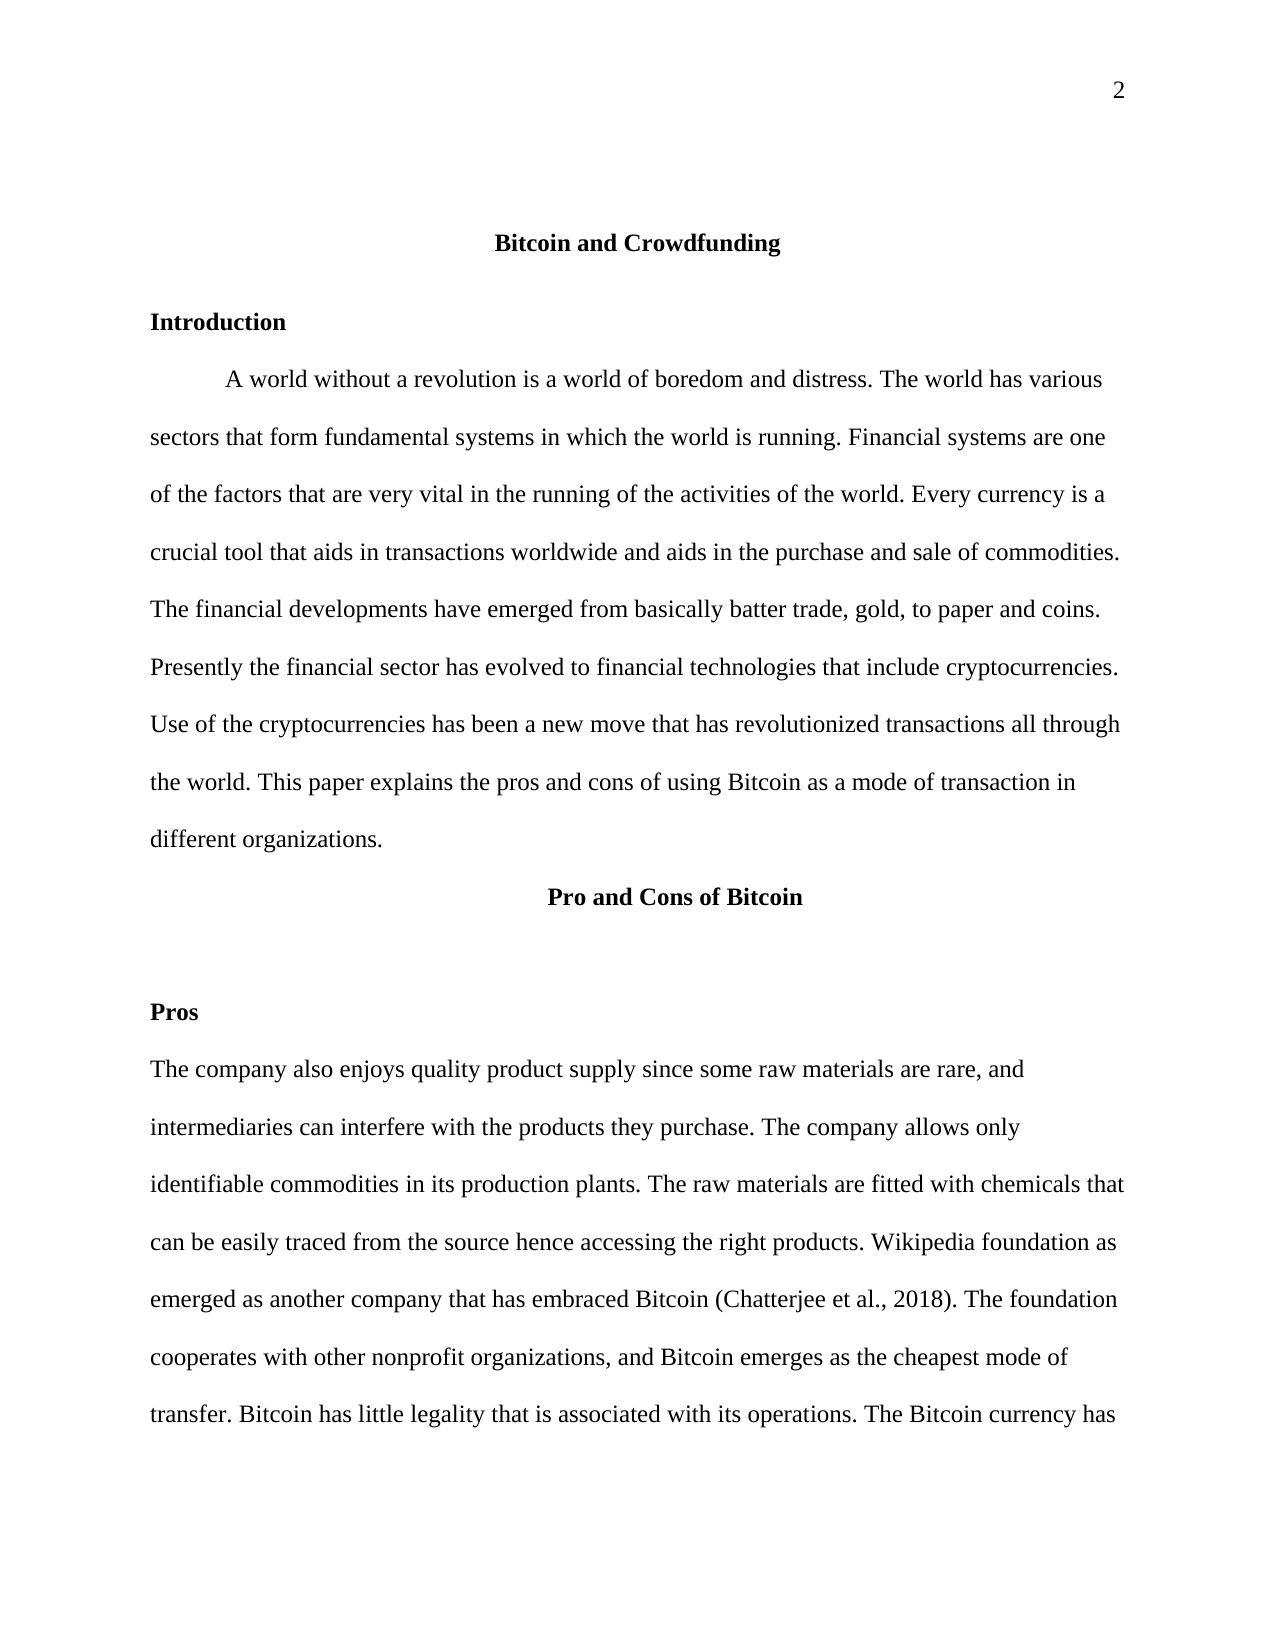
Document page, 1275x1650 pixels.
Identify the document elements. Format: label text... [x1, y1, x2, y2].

text Pros [150, 997, 1125, 1025]
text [150, 1054, 1125, 1428]
text Pro and Cons of Bitcoin [150, 882, 1125, 910]
text Introduction [150, 307, 1125, 335]
text A world without a revolution is a world of boredom and distress. The world has various sectors that form fundamental systems in which the world is running. Financial systems are one of the factors that are very vital in the running of the activities of the world. Every currency is a crucial tool that aids in transactions worldwide and aids in the purchase and sale of commodities. The financial developments have emerged from basically batter trade, gold, to paper and coins. Presently the financial sector has evolved to financial technologies that include cryptocurrencies. Use of the cryptocurrencies has been a new move that has revolutionized transactions all through the world. This paper explains the pros and cons of using Bitcoin as a mode of transaction in different organizations. [150, 364, 1125, 853]
text Bitcoin and Crowdfunding [150, 228, 1125, 257]
